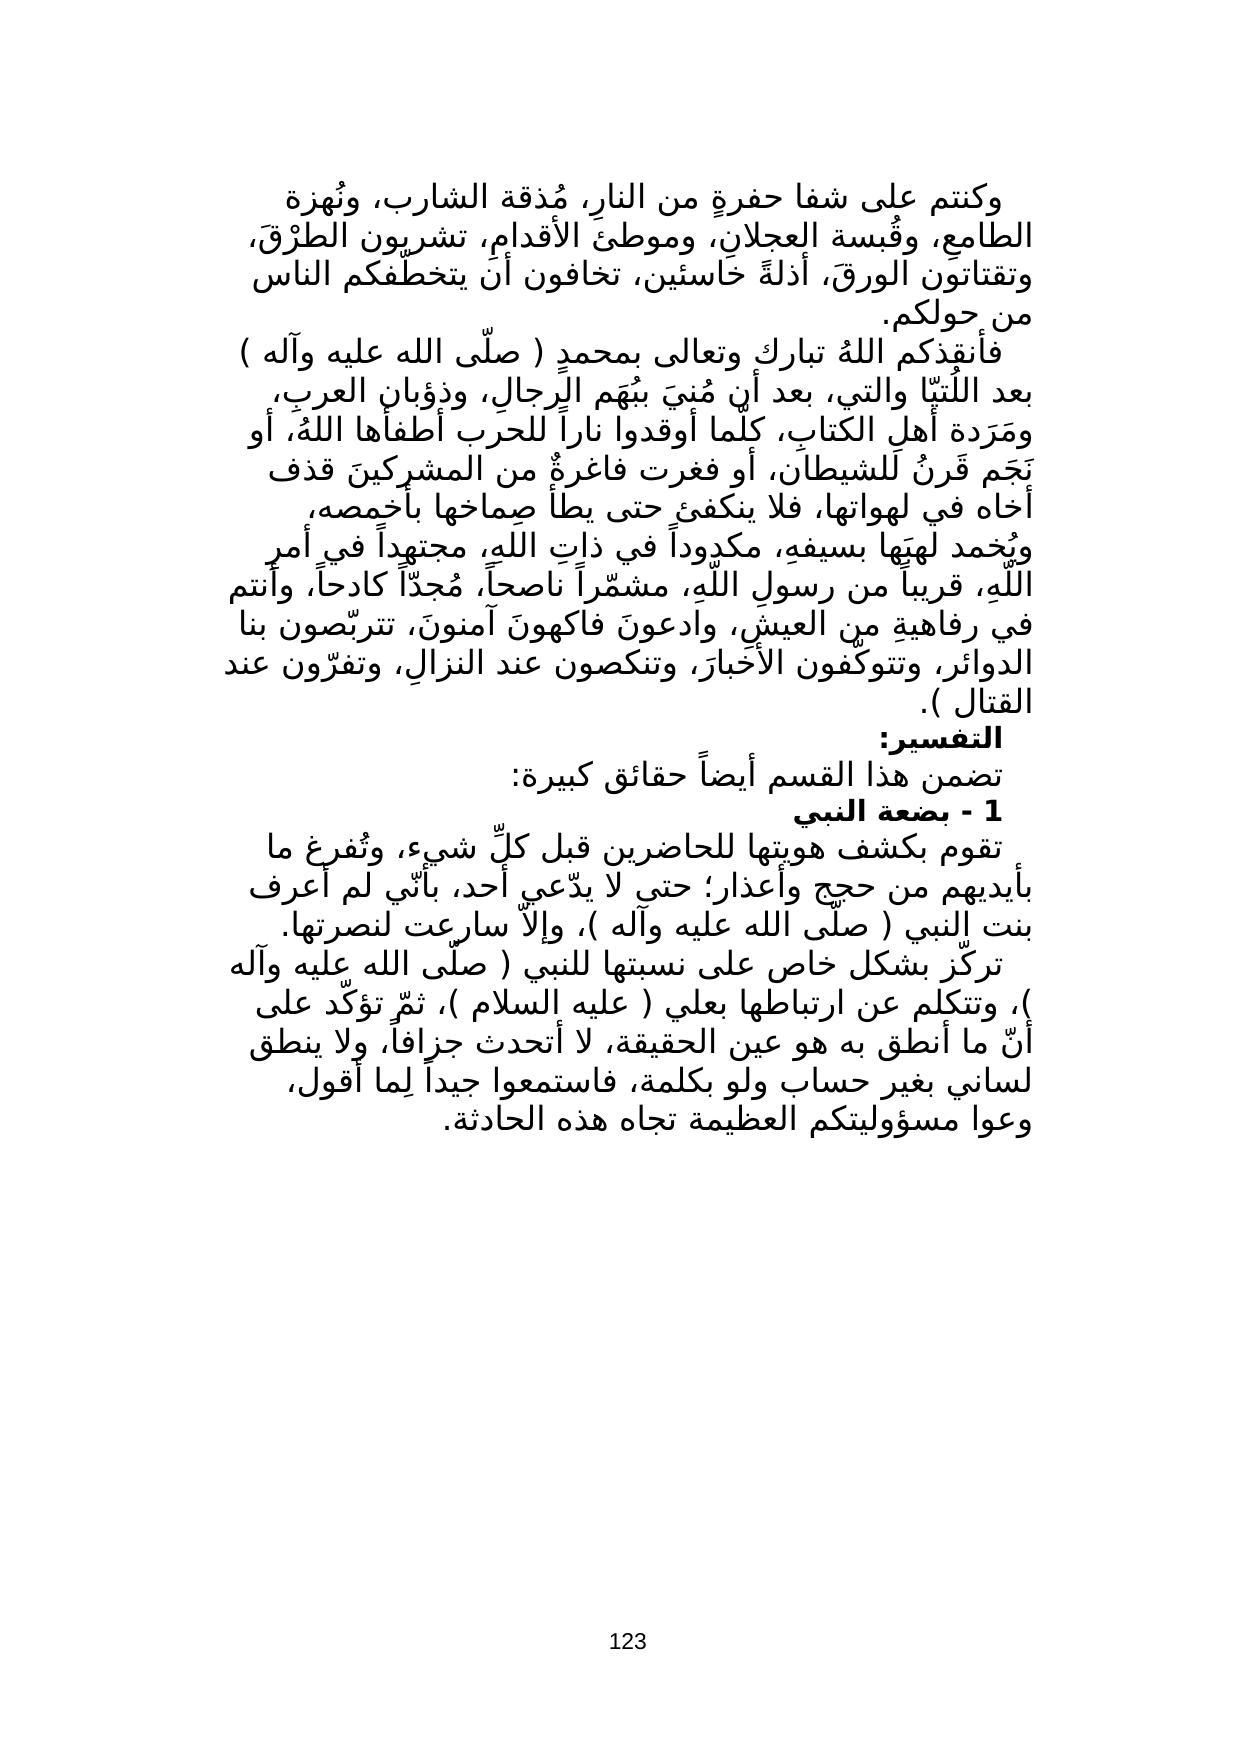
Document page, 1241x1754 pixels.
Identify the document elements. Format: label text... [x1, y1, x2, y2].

text تقوم بكشف هويتها للحاضرين قبل كلِّ شيء، وتُفرغ ما بأيديهم من حجج وأعذار؛ حتى لا يدّعي أحد، بأنّي لم أعرف بنت النبي ( صلّى الله عليه وآله )، وإلاّ سارعت لنصرتها. [222, 828, 1033, 944]
text 1 - بضعة النبي [222, 794, 1033, 828]
text التفسير: [222, 721, 1033, 755]
text وكنتم على شفا حفرةٍ من النارِ، مُذقة الشارب، ونُهزة الطامعِ، وقُبسة العجلانِ، وموطئ الأقدامِ، تشربون الطرْقَ، وتقتاتون الورقَ، أذلةً خاسئين، تخافون أن يتخطّفكم الناس من حولكم. [222, 177, 1033, 333]
text فأنقذكم اللهُ تبارك وتعالى بمحمدٍ ( صلّى الله عليه وآله ) بعد اللُتيّا والتي، بعد أن مُنيَ ببُهَم الرجالِ، وذؤبان العربِ، ومَرَدة أهلِ الكتابِ، كلّما أوقدوا ناراً للحرب أطفأها اللهُ، أو نَجَم قَرنُ للشيطان، أو فغرت فاغرةٌ من المشركينَ قذف أخاه في لهواتها، فلا ينكفئ حتى يطأ صِماخها بأخمصه، ويُخمد لهبَها بسيفهِ، مكدوداً في ذاتِ اللهِ، مجتهداً في أمرِ اللّهِ، قريباً من رسولِ اللّهِ، مشمّراً ناصحاً، مُجدّاً كادحاً، وأنتم في رفاهيةِ من العيشِ، وادعونَ فاكهونَ آمنونَ، تتربّصون بنا الدوائر، وتتوكّفون الأخبارَ، وتنكصون عند النزالِ، وتفرّون عند القتال ). [222, 333, 1033, 721]
text تركّز بشكل خاص على نسبتها للنبي ( صلّى الله عليه وآله )، وتتكلم عن ارتباطها بعلي ( عليه السلام )، ثمّ تؤكّد على أنّ ما أنطق به هو عين الحقيقة، لا أتحدث جزافاً، ولا ينطق لساني بغير حساب ولو بكلمة، فاستمعوا جيداً لِما أقول، وعوا مسؤوليتكم العظيمة تجاه هذه الحادثة. [222, 944, 1033, 1139]
text تضمن هذا القسم أيضاً حقائق كبيرة: [222, 755, 1033, 794]
